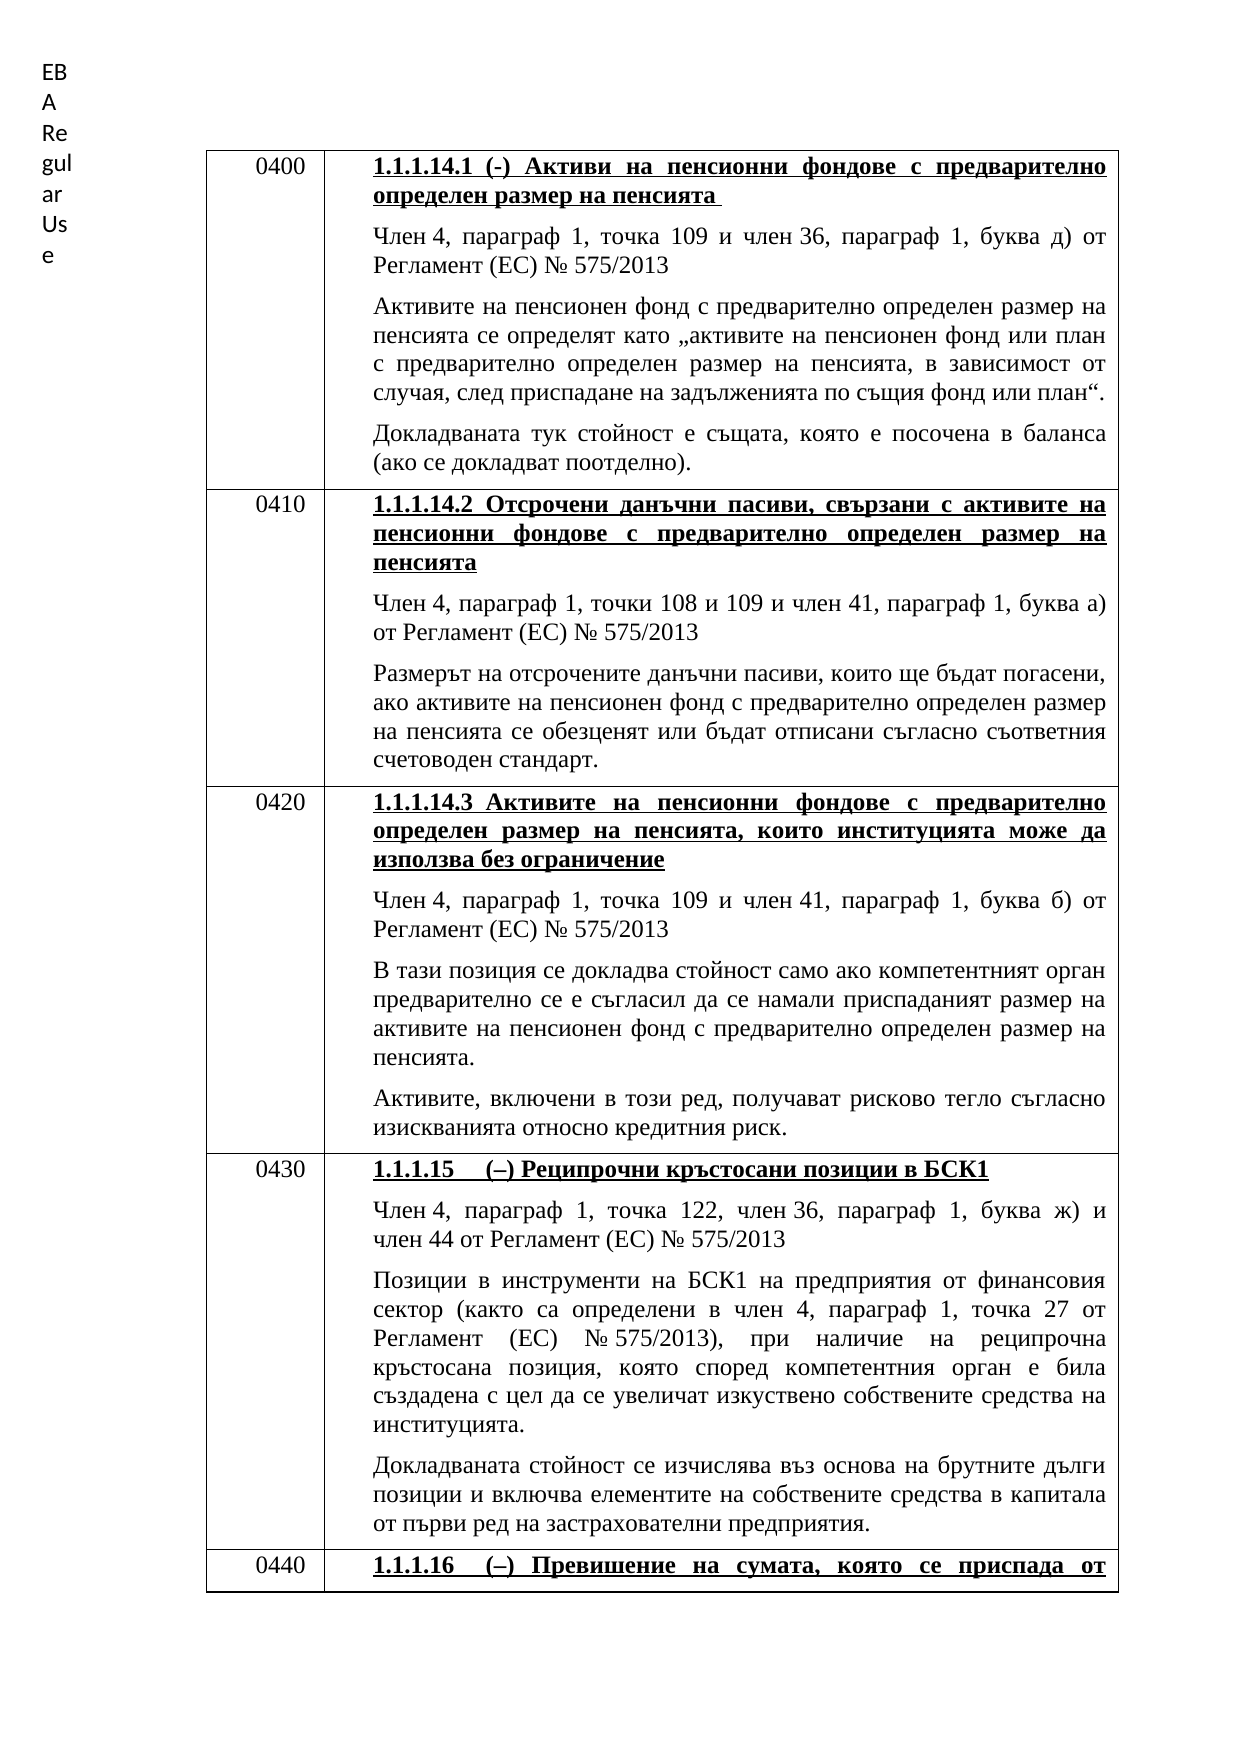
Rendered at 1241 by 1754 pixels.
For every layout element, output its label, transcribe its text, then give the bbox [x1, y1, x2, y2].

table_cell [325, 1550, 1118, 1591]
table_cell 0400 [207, 151, 324, 488]
table_cell 0420 [207, 787, 324, 1153]
table_cell 1.1.1.14.2 Отсрочени данъчни пасиви, свързани с активите на пенсионни фондове с предварително определен размер на пенсията Член 4, параграф 1, точки 108 и 109 и член 41, параграф 1, буква а) от Регламент (ЕС) № 575/2013 Размерът на отсрочените данъчни пасиви, които ще бъдат погасени, ако активите на пенсионен фонд с предварително определен размер на пенсията се обезценят или бъдат отписани съгласно съответния счетоводен стандарт. [325, 490, 1118, 786]
table_cell 1.1.1.15 (–) Реципрочни кръстосани позиции в БСК1 Член 4, параграф 1, точка 122, член 36, параграф 1, буква ж) и член 44 от Регламент (ЕС) № 575/2013 Позиции в инструменти на БСК1 на предприятия от финансовия сектор (както са определени в член 4, параграф 1, точка 27 от Регламент (ЕС) № 575/2013), при наличие на реципрочна кръстосана позиция, която според компетентния орган е била създадена с цел да се увеличат изкуствено собствените средства на институцията. Докладваната стойност се изчислява въз основа на брутните дълги позиции и включва елементите на собствените средства в капитала от първи ред на застрахователни предприятия. [325, 1154, 1118, 1549]
table_cell 0410 [207, 490, 324, 786]
table_cell 0440 [207, 1550, 324, 1591]
table_cell 0430 [207, 1154, 324, 1549]
table_cell 1.1.1.14.3 Активите на пенсионни фондове с предварително определен размер на пенсията, които институцията може да използва без ограничение Член 4, параграф 1, точка 109 и член 41, параграф 1, буква б) от Регламент (ЕС) № 575/2013 В тази позиция се докладва стойност само ако компетентният орган предварително се е съгласил да се намали приспаданият размер на активите на пенсионен фонд с предварително определен размер на пенсията. Активите, включени в този ред, получават рисково тегло съгласно изискванията относно кредитния риск. [325, 787, 1118, 1153]
table_cell 1.1.1.14.1 (-) Активи на пенсионни фондове с предварително определен размер на пенсията Член 4, параграф 1, точка 109 и член 36, параграф 1, буква д) от Регламент (ЕС) № 575/2013 Активите на пенсионен фонд с предварително определен размер на пенсията се определят като „активите на пенсионен фонд или план с предварително определен размер на пенсията, в зависимост от случая, след приспадане на задълженията по същия фонд или план“. Докладваната тук стойност е същата, която е посочена в баланса (ако се докладват поотделно). [325, 151, 1118, 488]
